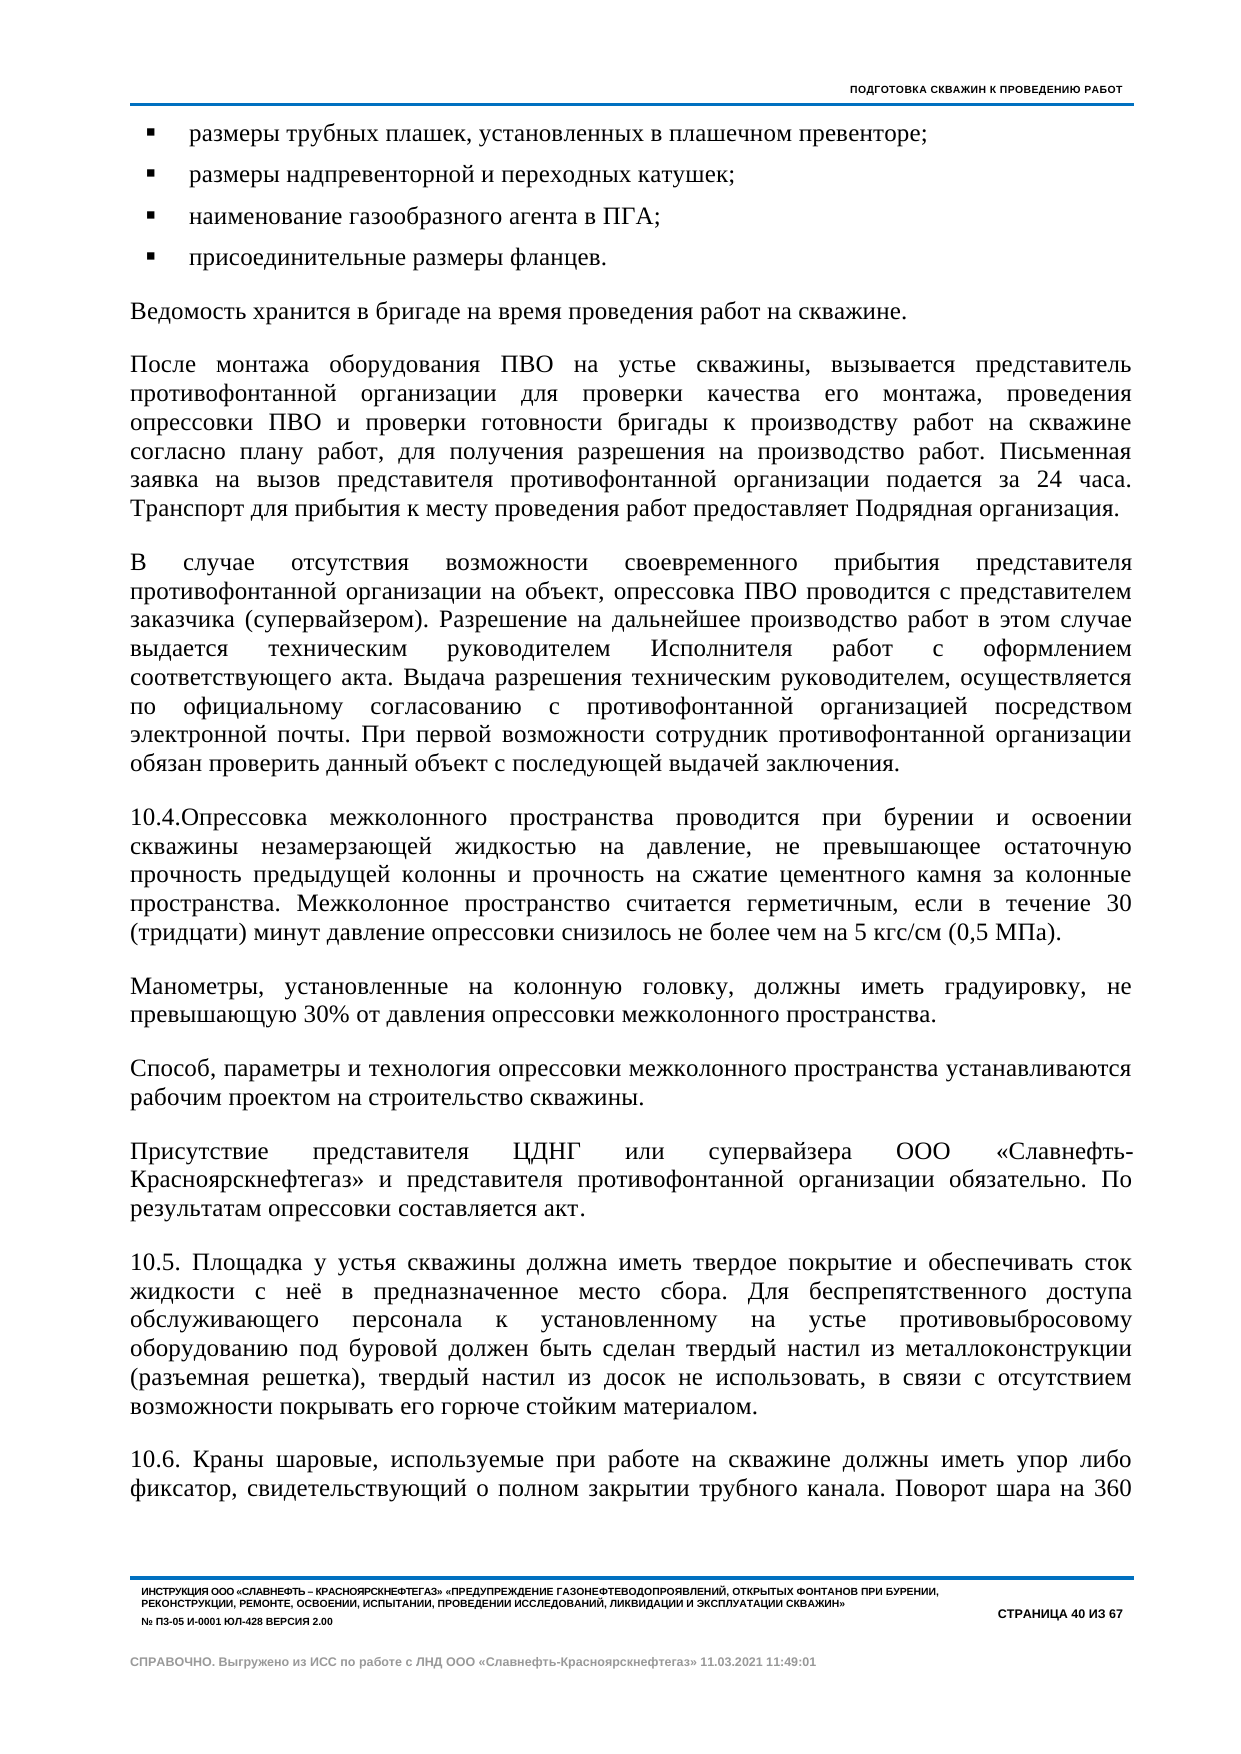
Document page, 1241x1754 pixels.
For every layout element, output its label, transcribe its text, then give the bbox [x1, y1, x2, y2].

list размеры трубных плашек, установленных в плашечном превенторе; [145, 118, 1030, 147]
text Манометры, установленные на колонную головку, должны иметь градуировку, не превышающую 30% от давления опрессовки межколонного пространства. [130, 971, 1134, 1028]
list присоединительные размеры фланцев. [145, 242, 1030, 271]
text В случае отсутствия возможности своевременного прибытия представителя противофонтанной организации на объект, опрессовка ПВО проводится с представителем заказчика (супервайзером). Разрешение на дальнейшее производство работ в этом случае выдается техническим руководителем Исполнителя работ с оформлением соответствующего акта. Выдача разрешения техническим руководителем, осуществляется по официальному согласованию с противофонтанной организацией посредством электронной почты. При первой возможности сотрудник противофонтанной организации обязан проверить данный объект с последующей выдачей заключения. [130, 547, 1134, 777]
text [130, 1444, 1134, 1502]
text После монтажа оборудования ПВО на устье скважины, вызывается представитель противофонтанной организации для проверки качества его монтажа, проведения опрессовки ПВО и проверки готовности бригады к производству работ на скважине согласно плану работ, для получения разрешения на производство работ. Письменная заявка на вызов представителя противофонтанной организации подается за 24 часа. Транспорт для прибытия к месту проведения работ предоставляет Подрядная организация. [130, 349, 1134, 522]
list размеры надпревенторной и переходных катушек; [145, 159, 1030, 188]
text Способ, параметры и технология опрессовки межколонного пространства устанавливаются рабочим проектом на строительство скважины. [130, 1053, 1134, 1111]
list наименование газообразного агента в ПГА; [145, 201, 1030, 229]
text 10.5. Площадка у устья скважины должна иметь твердое покрытие и обеспечивать сток жидкости с неё в предназначенное место сбора. Для беспрепятственного доступа обслуживающего персонала к установленному на устье противовыбросовому оборудованию под буровой должен быть сделан твердый настил из металлоконструкции (разъемная решетка), твердый настил из досок не использовать, в связи с отсутствием возможности покрывать его горюче стойким материалом. [130, 1247, 1134, 1419]
text Присутствие представителя ЦДНГ или супервайзера ООО «Славнефть-Красноярскнефтегаз» и представителя противофонтанной организации обязательно. По результатам опрессовки составляется акт. [130, 1136, 1134, 1222]
text 10.4.Опрессовка межколонного пространства проводится при бурении и освоении скважины незамерзающей жидкостью на давление, не превышающее остаточную прочность предыдущей колонны и прочность на сжатие цементного камня за колонные пространства. Межколонное пространство считается герметичным, если в течение 30 (тридцати) минут давление опрессовки снизилось не более чем на 5 кгс/см (0,5 МПа). [130, 802, 1134, 946]
text Ведомость хранится в бригаде на время проведения работ на скважине. [130, 296, 1134, 324]
